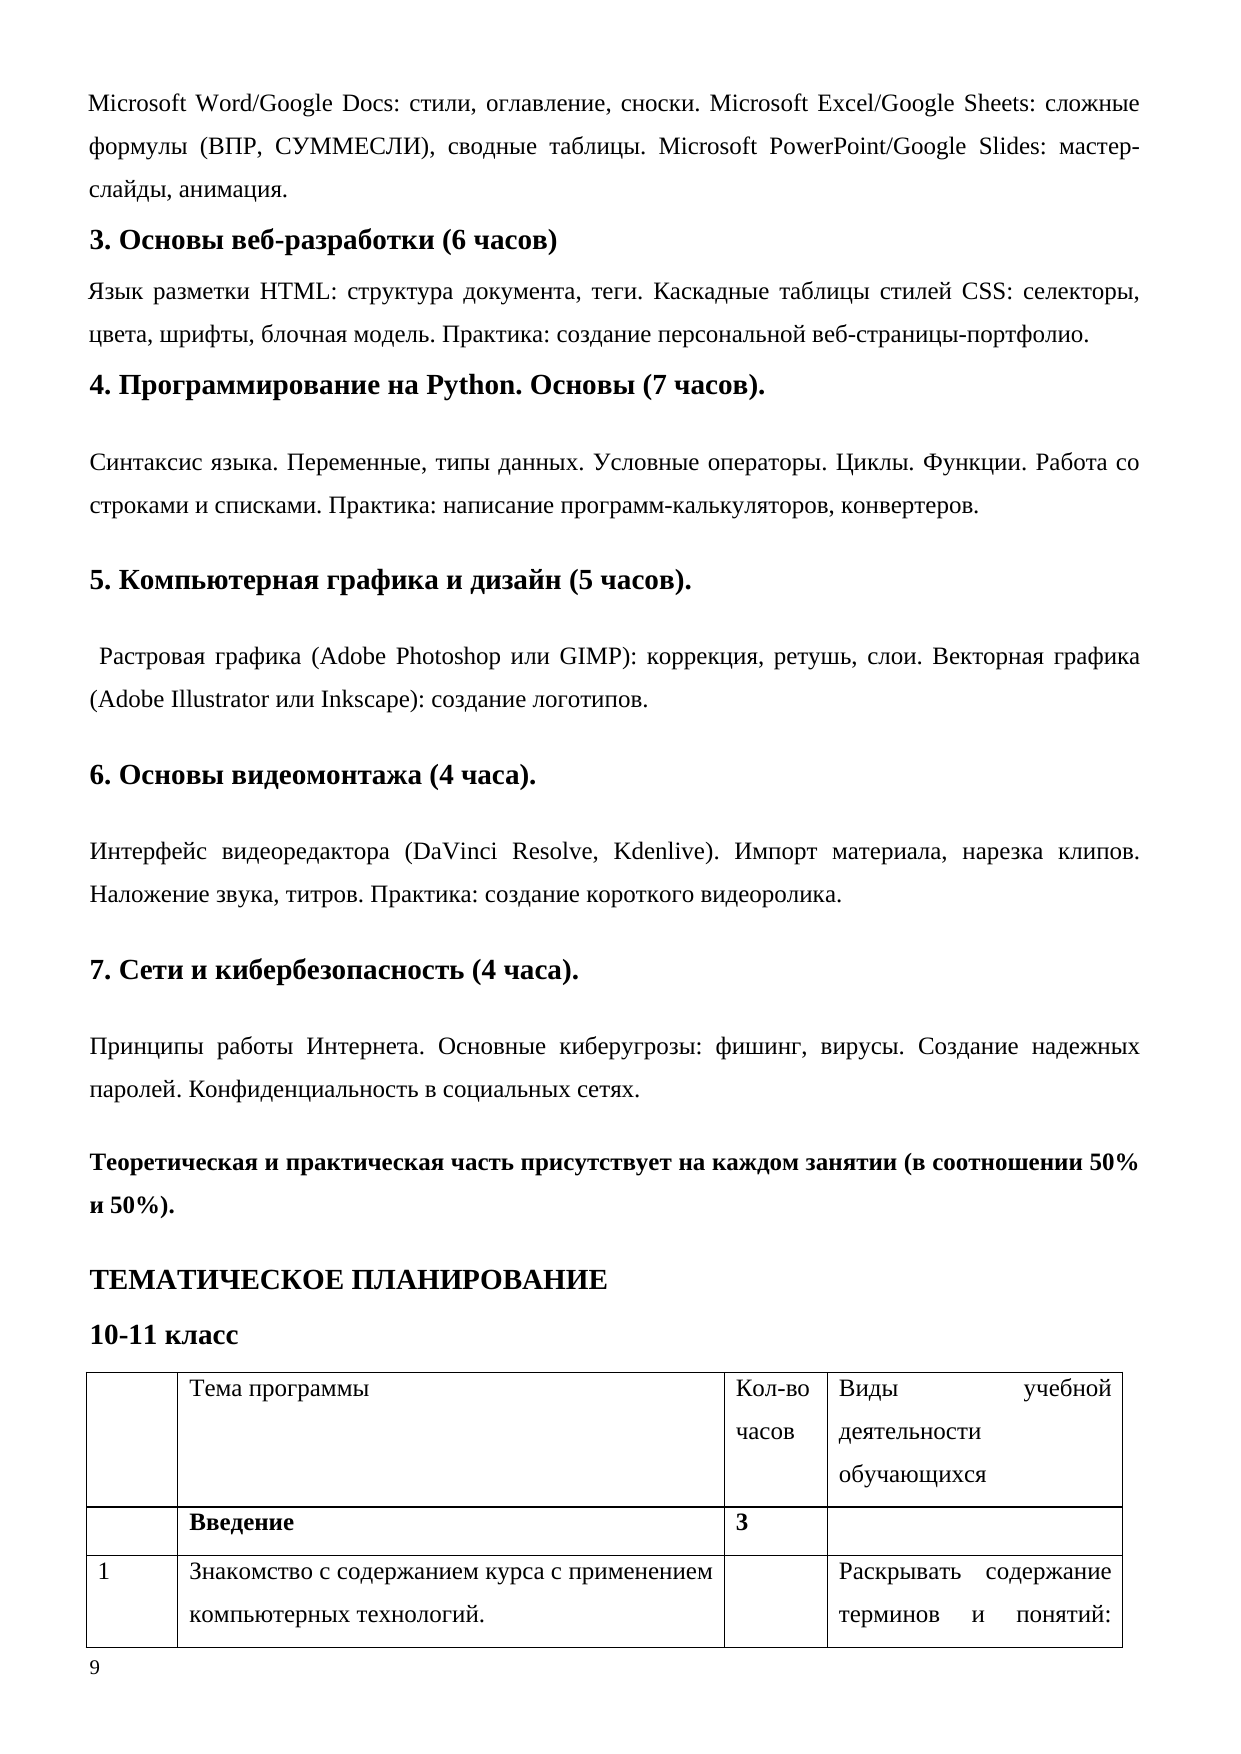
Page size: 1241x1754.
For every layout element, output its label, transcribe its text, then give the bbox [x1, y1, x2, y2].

table_cell [87, 1508, 177, 1555]
table_cell 3 [725, 1508, 827, 1555]
table_header Тема программы [178, 1373, 724, 1506]
text ТЕМАТИЧЕСКОЕ ПЛАНИРОВАНИЕ [89, 1262, 1141, 1296]
text 10-11 класс [89, 1317, 1141, 1350]
text 5. Компьютерная графика и дизайн (5 часов). [89, 562, 1141, 596]
text Язык разметки HTML: структура документа, теги. Каскадные таблицы стилей CSS: селекторы, цвета, шрифты, блочная модель. Практика: создание персональной веб-страницы-портфолио. [88, 276, 1141, 348]
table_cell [178, 1556, 724, 1647]
text 7. Сети и кибербезопасность (4 часа). [89, 952, 1141, 985]
text Синтаксис языка. Переменные, типы данных. Условные операторы. Циклы. Функции. Работа со строками и списками. Практика: написание программ-калькуляторов, конвертеров. [89, 447, 1141, 518]
table_cell 1 [87, 1556, 177, 1647]
text Теоретическая и практическая часть присутствует на каждом занятии (в соотношении 50% и 50%). [89, 1147, 1141, 1218]
table_cell Введение [178, 1508, 724, 1555]
table_header Виды учебной деятельности обучающихся [828, 1373, 1122, 1506]
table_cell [828, 1556, 1122, 1647]
table_header [87, 1373, 177, 1506]
table_cell [828, 1508, 1122, 1555]
text Интерфейс видеоредактора (DaVinci Resolve, Kdenlive). Импорт материала, нарезка клипов. Наложение звука, титров. Практика: создание короткого видеоролика. [89, 836, 1141, 908]
text 3. Основы веб-разработки (6 часов) [89, 222, 1141, 255]
text Растровая графика (Adobe Photoshop или GIMP): коррекция, ретушь, слои. Векторная графика (Adobe Illustrator или Inkscape): создание логотипов. [89, 641, 1141, 713]
text 6. Основы видеомонтажа (4 часа). [89, 757, 1141, 790]
text Принципы работы Интернета. Основные киберугрозы: фишинг, вирусы. Создание надежных паролей. Конфиденциальность в социальных сетях. [89, 1031, 1141, 1103]
text 4. Программирование на Python. Основы (7 часов). [89, 367, 1141, 401]
table_cell [725, 1556, 827, 1647]
text Microsoft Word/Google Docs: стили, оглавление, сноски. Microsoft Excel/Google Sheets: сложные формулы (ВПР, СУММЕСЛИ), сводные таблицы. Microsoft PowerPoint/Google Slides: мастер-слайды, анимация. [88, 88, 1141, 203]
table_header Кол-во часов [725, 1373, 827, 1506]
